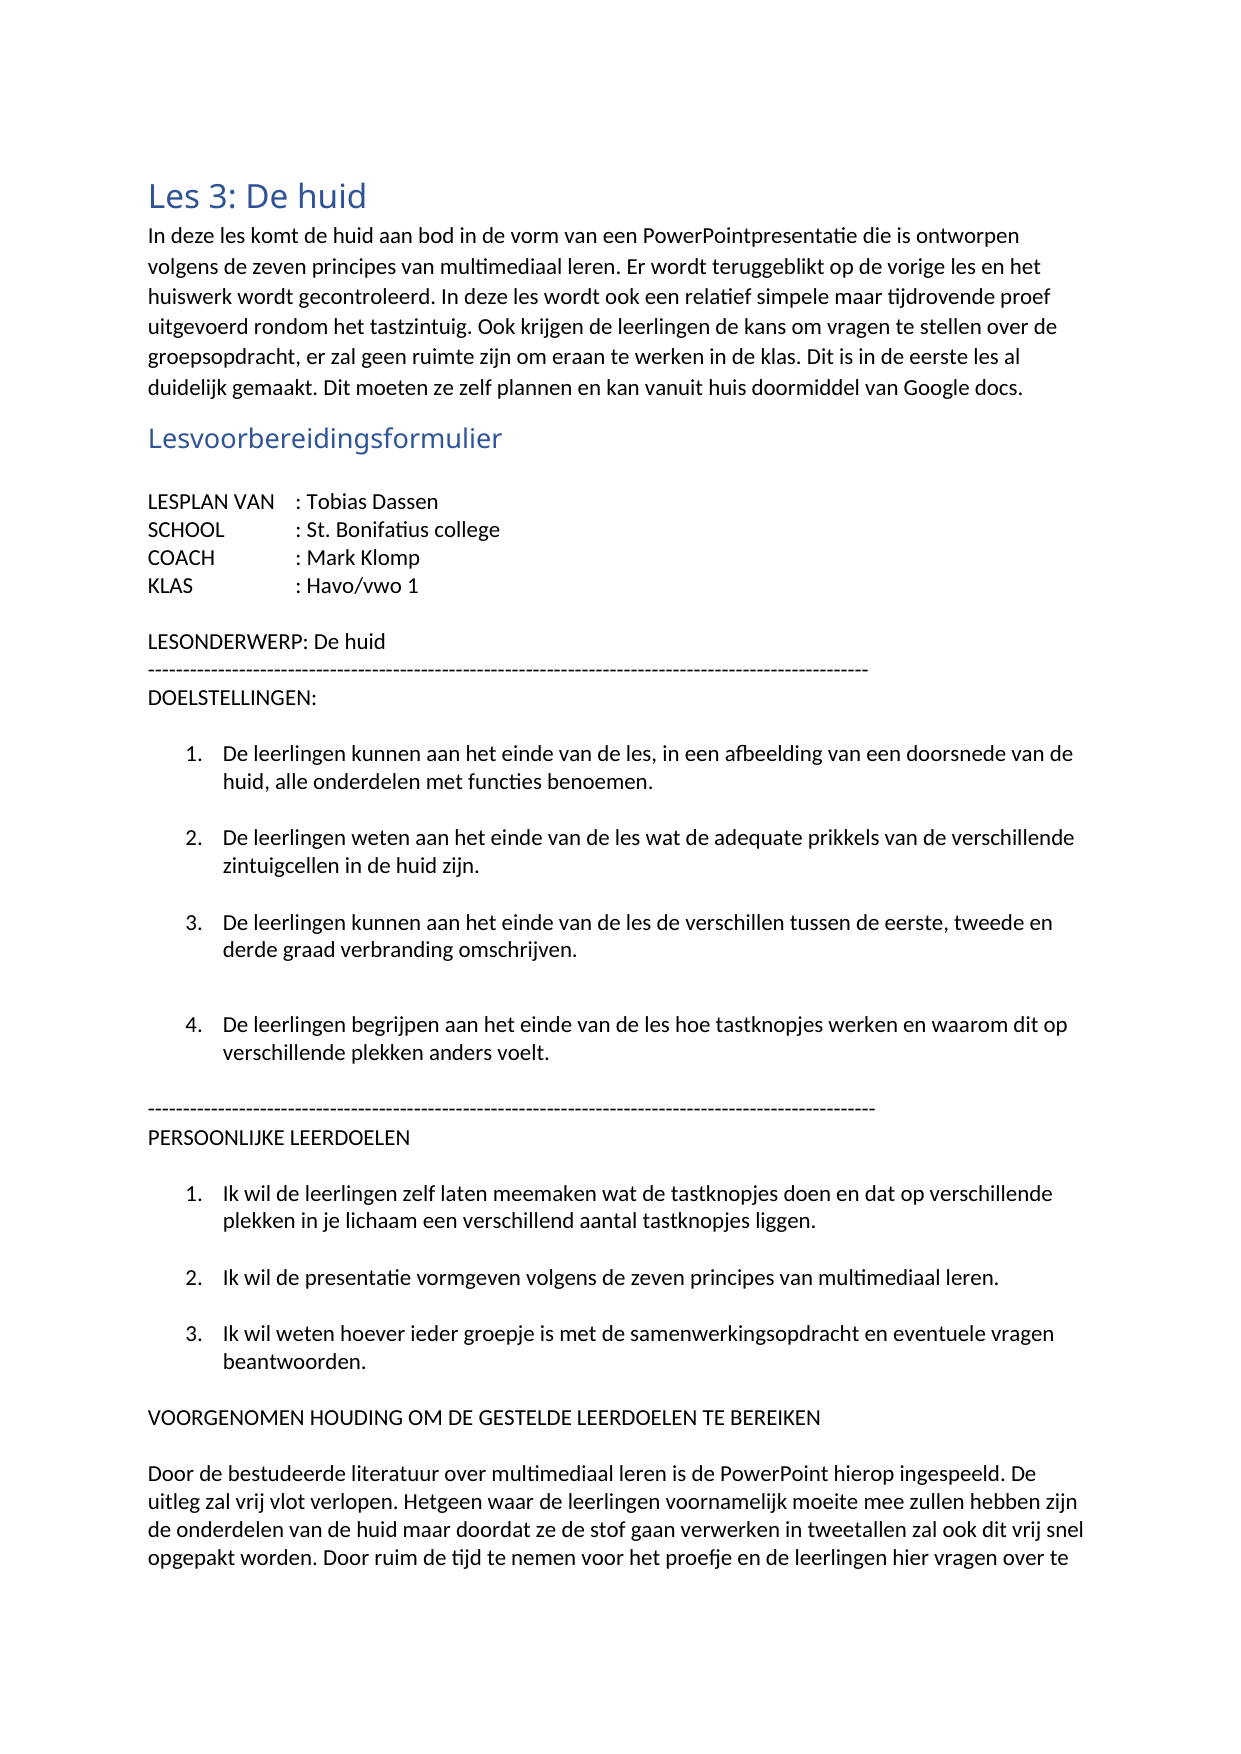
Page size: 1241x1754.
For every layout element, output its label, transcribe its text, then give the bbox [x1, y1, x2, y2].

subtitle Lesvoorbereidingsformulier [148, 419, 1093, 456]
text COACH : Mark Klomp [148, 543, 1093, 571]
text KLAS : Havo/vwo 1 [148, 571, 1093, 599]
list Ik wil weten hoever ieder groepje is met de samenwerkingsopdracht en eventuele vragen beantwoorden. [185, 1319, 1093, 1375]
list De leerlingen kunnen aan het einde van de les de verschillen tussen de eerste, tweede en derde graad verbranding omschrijven. [185, 908, 1093, 964]
list De leerlingen begrijpen aan het einde van de les hoe tastknopjes werken en waarom dit op verschillende plekken anders voelt. [185, 1011, 1093, 1067]
text In deze les komt de huid aan bod in de vorm van een PowerPointpresentatie die is ontworpen volgens de zeven principes van multimediaal leren. Er wordt teruggeblikt op de vorige les en het huiswerk wordt gecontroleerd. In deze les wordt ook een relatief simpele maar tijdrovende proef uitgevoerd rondom het tastzintuig. Ook krijgen de leerlingen de kans om vragen te stellen over de groepsopdracht, er zal geen ruimte zijn om eraan te werken in de klas. Dit is in de eerste les al duidelijk gemaakt. Dit moeten ze zelf plannen en kan vanuit huis doormiddel van Google docs. [148, 222, 1093, 401]
text SCHOOL : St. Bonifatius college [148, 515, 1093, 543]
subtitle Les 3: De huid [148, 173, 1093, 218]
list De leerlingen kunnen aan het einde van de les, in een afbeelding van een doorsnede van de huid, alle onderdelen met functies benoemen. [185, 739, 1093, 796]
text LESONDERWERP: De huid [148, 627, 1093, 655]
list Ik wil de presentatie vormgeven volgens de zeven principes van multimediaal leren. [185, 1263, 1093, 1291]
list Ik wil de leerlingen zelf laten meemaken wat de tastknopjes doen en dat op verschillende plekken in je lichaam een verschillend aantal tastknopjes liggen. [185, 1179, 1093, 1235]
text LESPLAN VAN : Tobias Dassen [148, 487, 1093, 515]
text VOORGENOMEN HOUDING OM DE GESTELDE LEERDOELEN TE BEREIKEN [148, 1403, 1093, 1431]
text PERSOONLIJKE LEERDOELEN [148, 1123, 1093, 1151]
text -------------------------------------------------------------------------------------------------------- [148, 1094, 1093, 1123]
text ------------------------------------------------------------------------------------------------------- [148, 655, 1093, 683]
list De leerlingen weten aan het einde van de les wat de adequate prikkels van de verschillende zintuigcellen in de huid zijn. [185, 823, 1093, 879]
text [148, 1459, 1093, 1571]
text DOELSTELLINGEN: [148, 683, 1093, 711]
